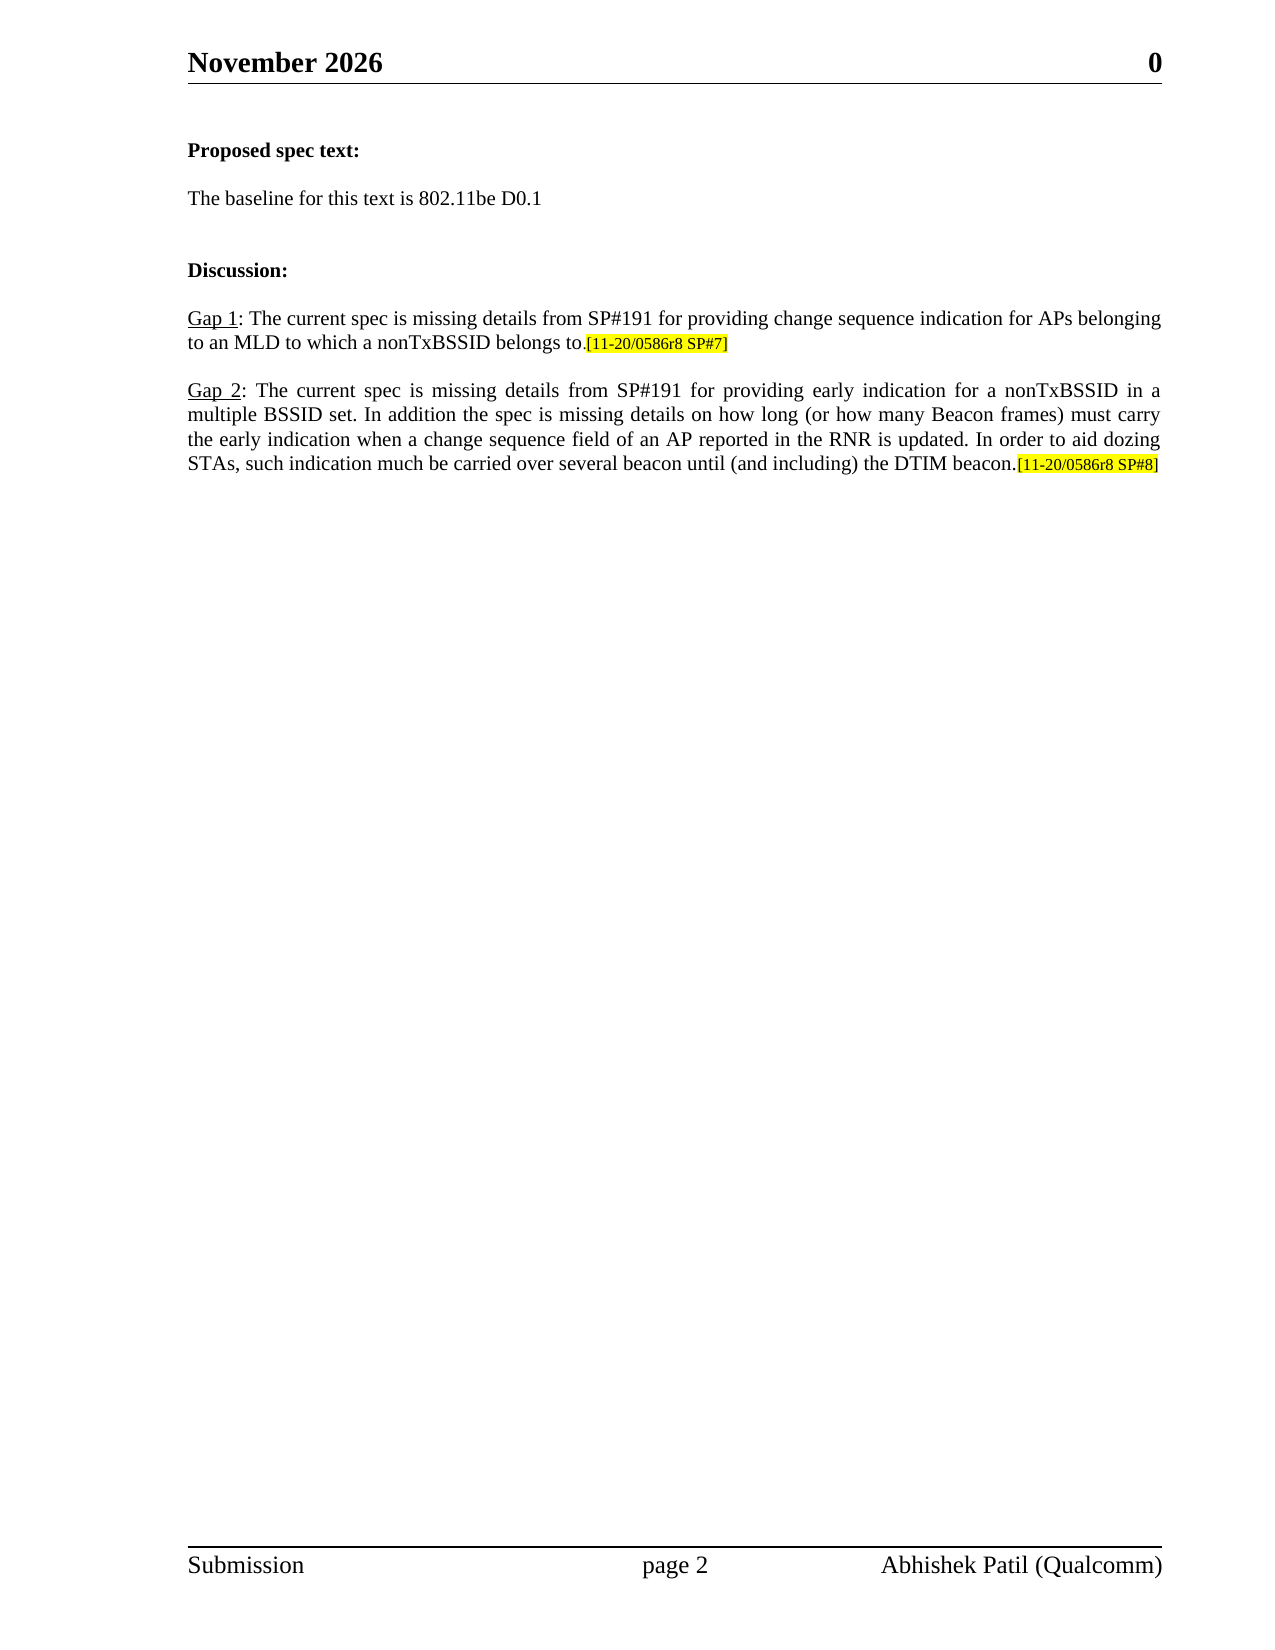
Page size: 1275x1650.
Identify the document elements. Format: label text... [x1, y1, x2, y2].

text Gap 2: The current spec is missing details from SP#191 for providing early indication for a nonTxBSSID in a multiple BSSID set. In addition the spec is missing details on how long (or how many Beacon frames) must carry the early indication when a change sequence field of an AP reported in the RNR is updated. In order to aid dozing STAs, such indication much be carried over several beacon until (and including) the DTIM beacon.[11-20/0586r8 SP#8] [187, 378, 1162, 474]
text Proposed spec text: [187, 138, 1162, 162]
text Gap 1: The current spec is missing details from SP#191 for providing change sequence indication for APs belonging to an MLD to which a nonTxBSSID belongs to.[11-20/0586r8 SP#7] [187, 306, 1162, 354]
text Discussion: [187, 258, 1162, 282]
text The baseline for this text is 802.11be D0.1 [187, 186, 1162, 210]
